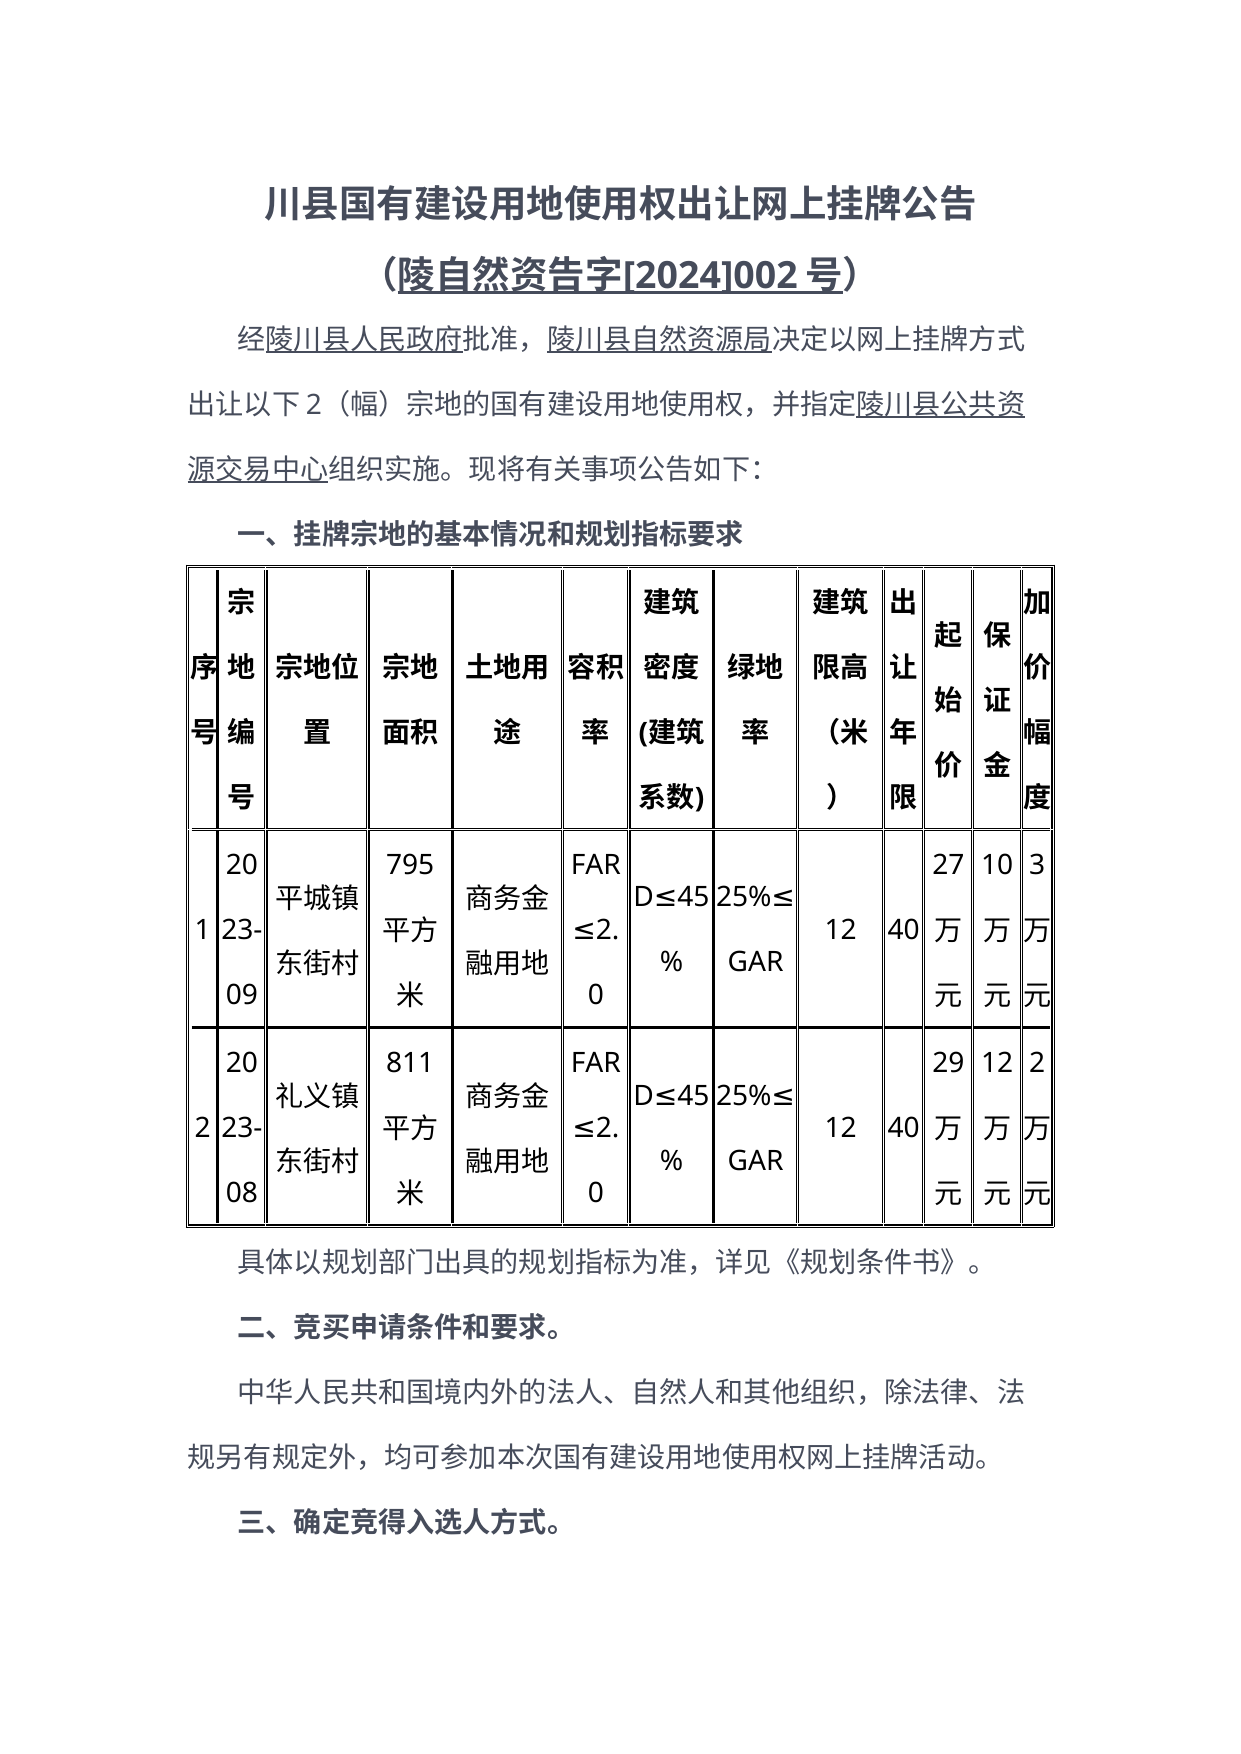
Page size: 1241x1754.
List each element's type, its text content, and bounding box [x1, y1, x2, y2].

table_cell 平城镇东街村 [268, 831, 366, 1026]
table_cell 2 [189, 1026, 217, 1224]
table_cell 2023-09 [219, 831, 264, 1026]
table_cell 商务金融用地 [454, 831, 561, 1026]
table_header 建筑密度 (建筑系数) [629, 568, 713, 828]
table_header 宗地位置 [266, 566, 368, 828]
table_header 建筑限高（米） [798, 568, 883, 828]
table_cell 2万元 [1021, 1026, 1051, 1224]
text 三、确定竞得入选人方式。 [187, 1487, 1053, 1552]
table_cell 811平方米 [368, 1029, 452, 1224]
text 中华人民共和国境内外的法人、自然人和其他组织，除法律、法规另有规定外，均可参加本次国有建设用地使用权网上挂牌活动。 [187, 1357, 1053, 1487]
table_cell D≤45% [629, 1029, 713, 1224]
table_cell 40 [884, 1029, 924, 1224]
table_header 起始价 [924, 568, 972, 828]
table_cell 12万元 [973, 1029, 1021, 1224]
table_cell 12 [798, 1029, 883, 1224]
table_cell 25%≤GAR [713, 1029, 797, 1224]
table_cell FAR≤2.0 [564, 831, 627, 1026]
table_cell 27万元 [925, 831, 971, 1026]
table_header 出让年限 [884, 568, 924, 828]
text 经陵川县人民政府批准，陵川县自然资源局决定以网上挂牌方式出让以下2（幅）宗地的国有建设用地使用权，并指定陵川县公共资源交易中心组织实施。现将有关事项公告如下： [187, 304, 1053, 499]
text （陵自然资告字[2024]002号） [187, 239, 1053, 304]
text 川县国有建设用地使用权出让网上挂牌公告 [194, 168, 1046, 233]
table_header 序号 [189, 568, 217, 828]
table_header 绿地率 [713, 568, 797, 828]
table_cell 3万元 [1021, 828, 1053, 1026]
table_cell 40 [885, 831, 922, 1026]
table_cell 25%≤GAR [715, 831, 796, 1026]
table_header 宗地面积 [368, 566, 452, 828]
table_cell 12 [799, 831, 882, 1026]
table_header 土地用途 [452, 568, 562, 828]
table_cell 2023-08 [217, 1026, 266, 1224]
table_cell 29万元 [924, 1029, 972, 1224]
table_cell 795平方米 [370, 831, 451, 1026]
table_header 加价幅度 [1021, 568, 1051, 828]
text 具体以规划部门出具的规划指标为准，详见《规划条件书》。 [187, 1228, 1053, 1292]
table_cell D≤45% [631, 831, 712, 1026]
table_cell 商务金融用地 [452, 1029, 562, 1224]
table_header 容积率 [563, 566, 629, 828]
table_cell FAR≤2.0 [563, 1026, 629, 1224]
table_cell 1 [188, 828, 217, 1026]
table_header 保证金 [973, 568, 1021, 828]
text 二、竞买申请条件和要求。 [187, 1292, 1053, 1357]
table_cell 礼义镇东街村 [266, 1026, 368, 1224]
text 一、挂牌宗地的基本情况和规划指标要求 [187, 499, 1053, 564]
table_header 宗地编号 [217, 566, 266, 828]
table_cell 10万元 [974, 831, 1020, 1026]
